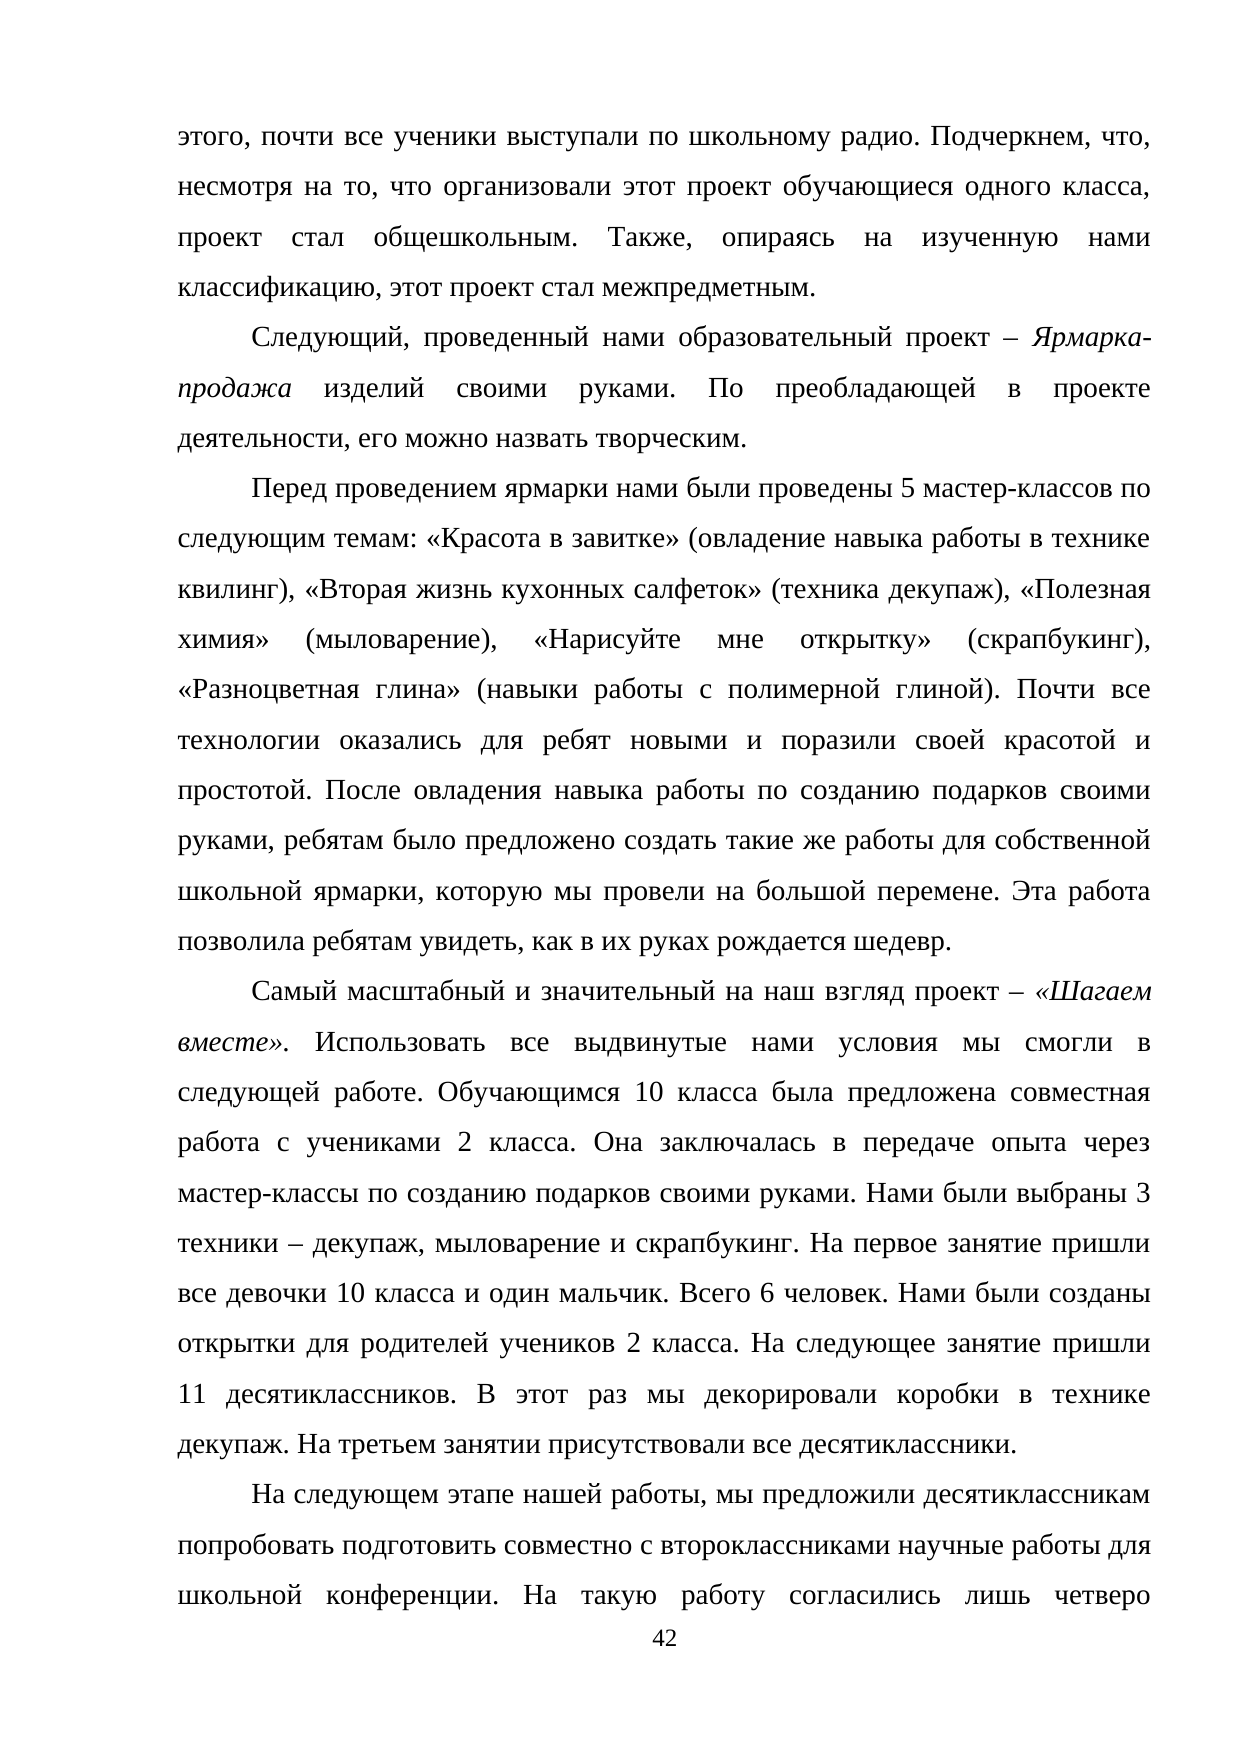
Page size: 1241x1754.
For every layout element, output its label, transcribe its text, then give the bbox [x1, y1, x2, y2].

text Следующий, проведенный нами образовательный проект – Ярмарка-продажа изделий своими руками. По преобладающей в проекте деятельности, его можно назвать творческим. [177, 319, 1152, 453]
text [177, 1477, 1152, 1611]
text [177, 118, 1152, 303]
text Перед проведением ярмарки нами были проведены 5 мастер-классов по следующим темам: «Красота в завитке» (овладение навыка работы в технике квилинг), «Вторая жизнь кухонных салфеток» (техника декупаж), «Полезная химия» (мыловарение), «Нарисуйте мне открытку» (скрапбукинг), «Разноцветная глина» (навыки работы с полимерной глиной). Почти все технологии оказались для ребят новыми и поразили своей красотой и простотой. После овладения навыка работы по созданию подарков своими руками, ребятам было предложено создать такие же работы для собственной школьной ярмарки, которую мы провели на большой перемене. Эта работа позволила ребятам увидеть, как в их руках рождается шедевр. [177, 470, 1152, 957]
text Самый масштабный и значительный на наш взгляд проект – «Шагаем вместе». Использовать все выдвинутые нами условия мы смогли в следующей работе. Обучающимся 10 класса была предложена совместная работа с учениками 2 класса. Она заключалась в передаче опыта через мастер-классы по созданию подарков своими руками. Нами были выбраны 3 техники – декупаж, мыловарение и скрапбукинг. На первое занятие пришли все девочки 10 класса и один мальчик. Всего 6 человек. Нами были созданы открытки для родителей учеников 2 класса. На следующее занятие пришли 11 десятиклассников. В этот раз мы декорировали коробки в технике декупаж. На третьем занятии присутствовали все десятиклассники. [177, 973, 1152, 1460]
